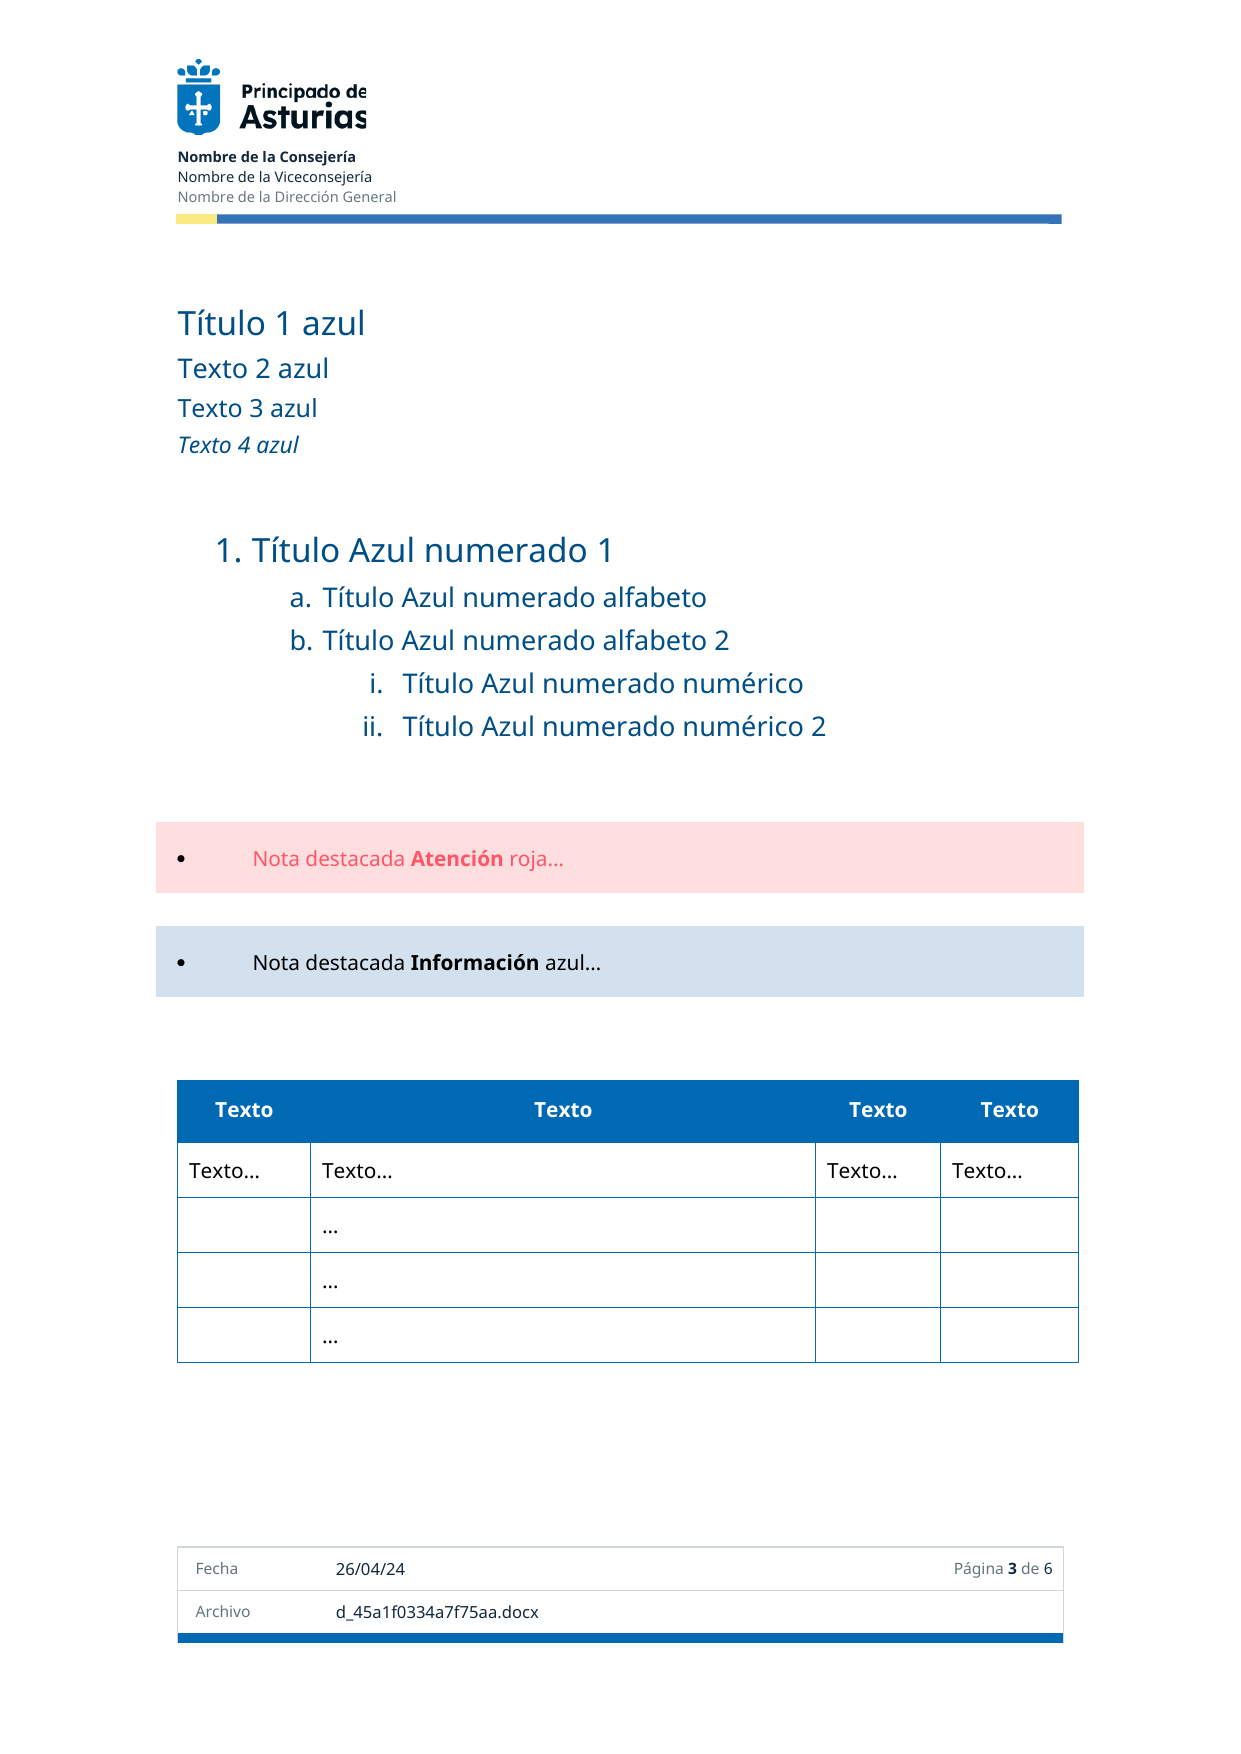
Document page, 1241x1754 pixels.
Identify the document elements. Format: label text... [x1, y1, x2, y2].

table_header Texto [311, 1081, 815, 1141]
table_cell Texto… [941, 1143, 1078, 1197]
table_header Texto [816, 1081, 940, 1141]
table_header Texto [941, 1081, 1078, 1141]
text Título Azul numerado alfabeto 2 [289, 622, 1063, 658]
table_cell [941, 1308, 1078, 1362]
text Título Azul numerado 1 [214, 527, 1063, 572]
table_cell [816, 1198, 940, 1252]
table_cell Texto… [311, 1143, 815, 1197]
subtitle Texto 2 azul [177, 350, 1063, 387]
table_cell [178, 1198, 310, 1252]
table_cell Texto… [816, 1143, 940, 1197]
table_cell … [311, 1308, 815, 1362]
table_cell … [311, 1253, 815, 1307]
table_cell … [311, 1198, 815, 1252]
subtitle Texto 4 azul [177, 429, 1063, 460]
text Nota destacada Información azul… [169, 939, 1071, 984]
table_cell [816, 1253, 940, 1307]
table_cell [178, 1308, 310, 1362]
table_cell [941, 1198, 1078, 1252]
table_cell [816, 1308, 940, 1362]
table_cell Texto… [178, 1143, 310, 1197]
text Título Azul numerado numérico [383, 665, 1063, 702]
subtitle Texto 3 azul [177, 391, 1063, 425]
table_cell [178, 1253, 310, 1307]
text Nota destacada Atención roja… [169, 834, 1071, 880]
text Título Azul numerado alfabeto [289, 578, 1063, 615]
table_header Texto [178, 1081, 310, 1141]
subtitle Título 1 azul [177, 300, 1063, 346]
text Título Azul numerado numérico 2 [383, 708, 1063, 745]
table_cell [941, 1253, 1078, 1307]
